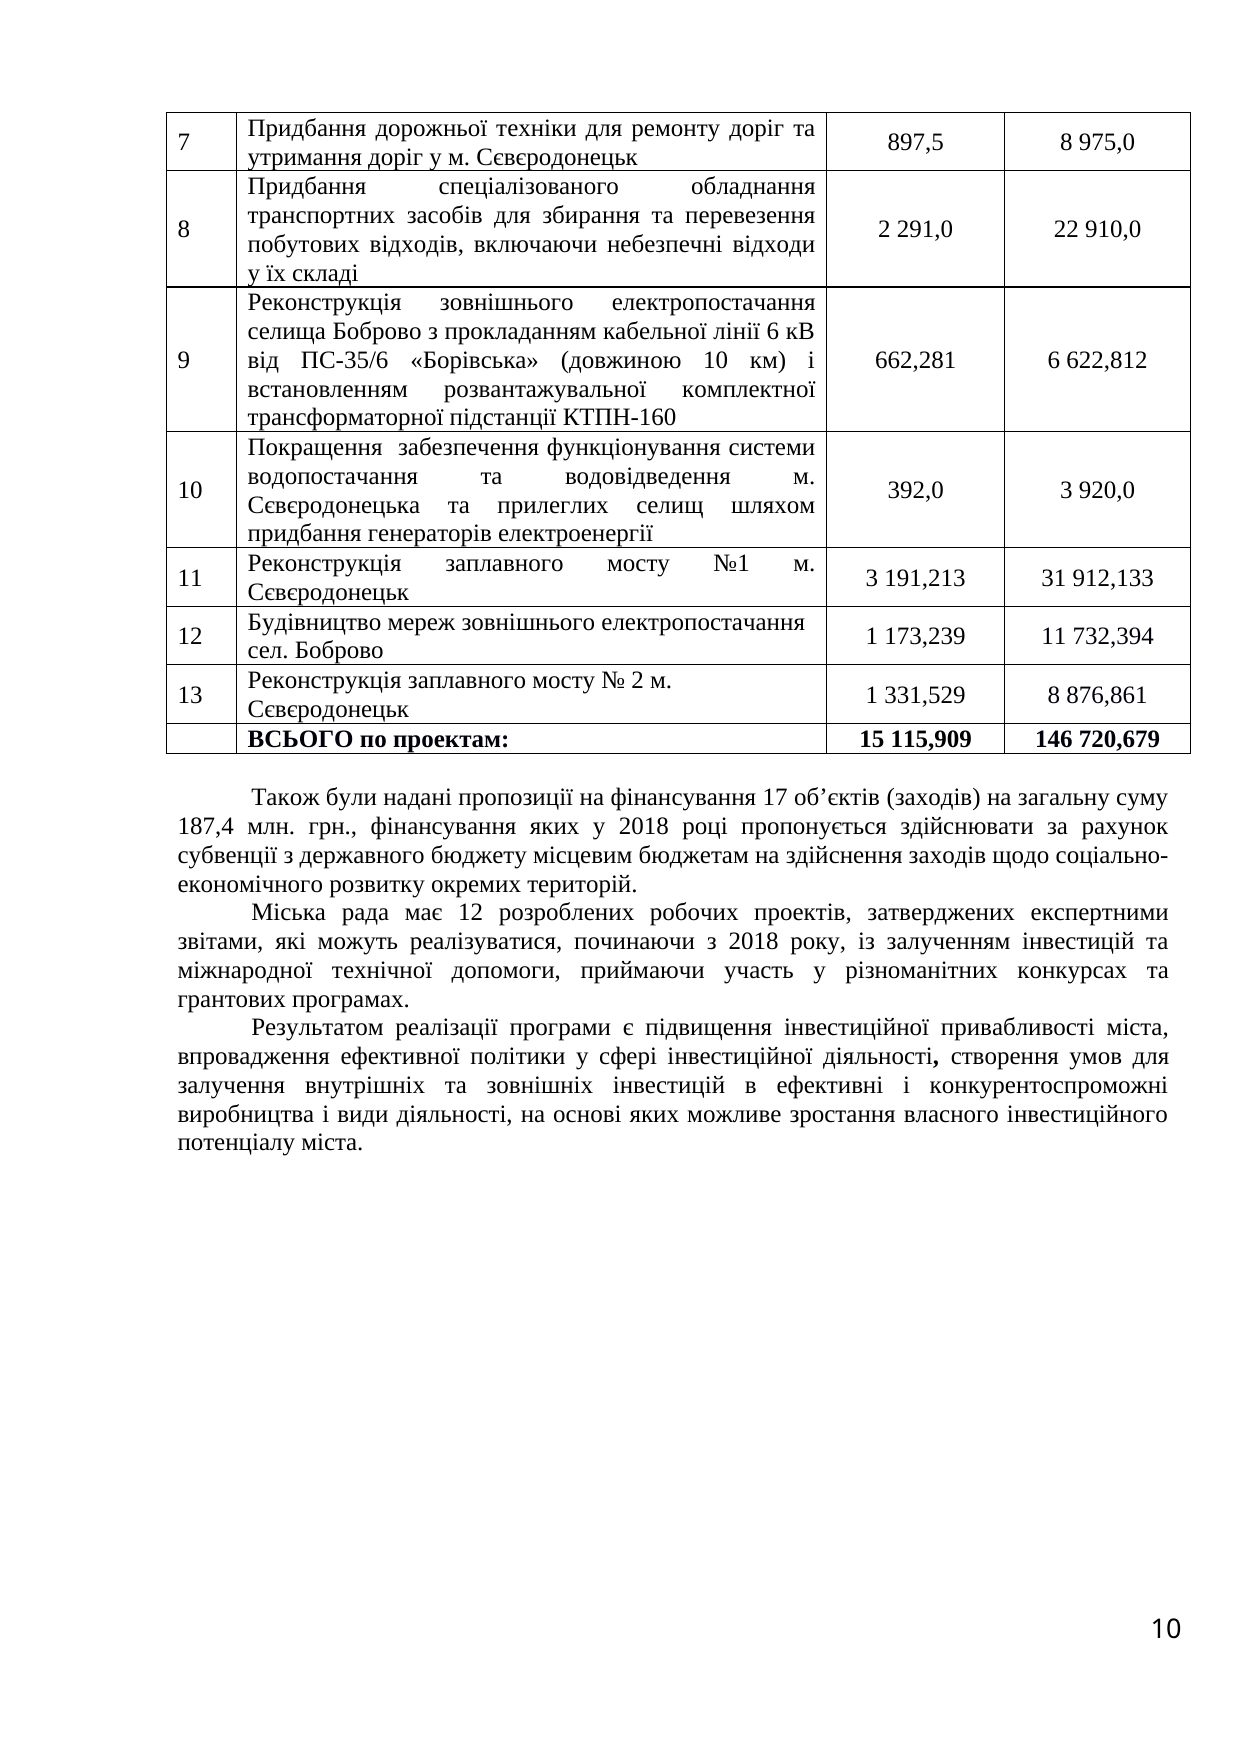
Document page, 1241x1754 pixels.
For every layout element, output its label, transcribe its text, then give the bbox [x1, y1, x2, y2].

table_cell 2 291,0 [827, 171, 1004, 286]
table_cell 9 [167, 288, 236, 431]
table_cell 3 191,213 [827, 548, 1004, 606]
text Міська рада має 12 розроблених робочих проектів, затверджених експертними звітами, які можуть реалізуватися, починаючи з 2018 року, із залученням інвестицій та міжнародної технічної допомоги, приймаючи участь у різноманітних конкурсах та грантових програмах. [177, 897, 1169, 1012]
table_cell 11 [167, 548, 236, 606]
table_cell Придбання дорожньої техніки для ремонту доріг та утримання доріг у м. Сєвєродонецьк [237, 113, 826, 170]
table_cell 22 910,0 [1005, 171, 1190, 286]
table_cell 7 [167, 113, 236, 170]
table_cell 15 115,909 [827, 724, 1004, 753]
table_cell 11 732,394 [1005, 607, 1190, 664]
table_cell 8 [167, 171, 236, 286]
table_cell Реконструкція заплавного мосту № 2 м. Сєвєродонецьк [237, 665, 826, 723]
table_cell Реконструкція заплавного мосту №1 м. Сєвєродонецьк [237, 548, 826, 606]
table_cell 31 912,133 [1005, 548, 1190, 606]
table_cell Покращення забезпечення функціонування системи водопостачання та водовідведення м. Сєвєродонецька та прилеглих селищ шляхом придбання генераторів електроенергії [237, 432, 826, 547]
table_cell Реконструкція зовнішнього електропостачання селища Боброво з прокладанням кабельної лінії 6 кВ від ПС-35/6 «Борівська» (довжиною 10 км) і встановленням розвантажувальної комплектної трансформаторної підстанції КТПН-160 [237, 288, 826, 431]
table_cell 3 920,0 [1005, 432, 1190, 547]
text Результатом реалізації програми є підвищення інвестиційної привабливості міста, впровадження ефективної політики у сфері інвестиційної діяльності, створення умов для залучення внутрішніх та зовнішніх інвестицій в ефективні і конкурентоспроможні виробництва і види діяльності, на основі яких можливе зростання власного інвестиційного потенціалу міста. [177, 1012, 1169, 1156]
table_cell 12 [167, 607, 236, 664]
table_cell Будівництво мереж зовнішнього електропостачання сел. Боброво [237, 607, 826, 664]
table_cell 13 [167, 665, 236, 723]
table_cell 8 975,0 [1005, 113, 1190, 170]
text Також були надані пропозиції на фінансування 17 об’єктів (заходів) на загальну суму 187,4 млн. грн., фінансування яких у 2018 році пропонується здійснювати за рахунок субвенції з державного бюджету місцевим бюджетам на здійснення заходів щодо соціально-економічного розвитку окремих територій. [177, 782, 1169, 897]
table_cell 10 [167, 432, 236, 547]
table_cell 897,5 [827, 113, 1004, 170]
table_cell 662,281 [827, 288, 1004, 431]
table_cell 6 622,812 [1005, 288, 1190, 431]
table_cell [167, 724, 236, 753]
table_cell Придбання спеціалізованого обладнання транспортних засобів для збирання та перевезення побутових відходів, включаючи небезпечні відходи у їх складі [237, 171, 826, 286]
table_cell 8 876,861 [1005, 665, 1190, 723]
table_cell 1 331,529 [827, 665, 1004, 723]
table_cell ВСЬОГО по проектам: [237, 724, 826, 753]
table_cell 146 720,679 [1005, 724, 1190, 753]
table_cell 392,0 [827, 432, 1004, 547]
table_cell 1 173,239 [827, 607, 1004, 664]
